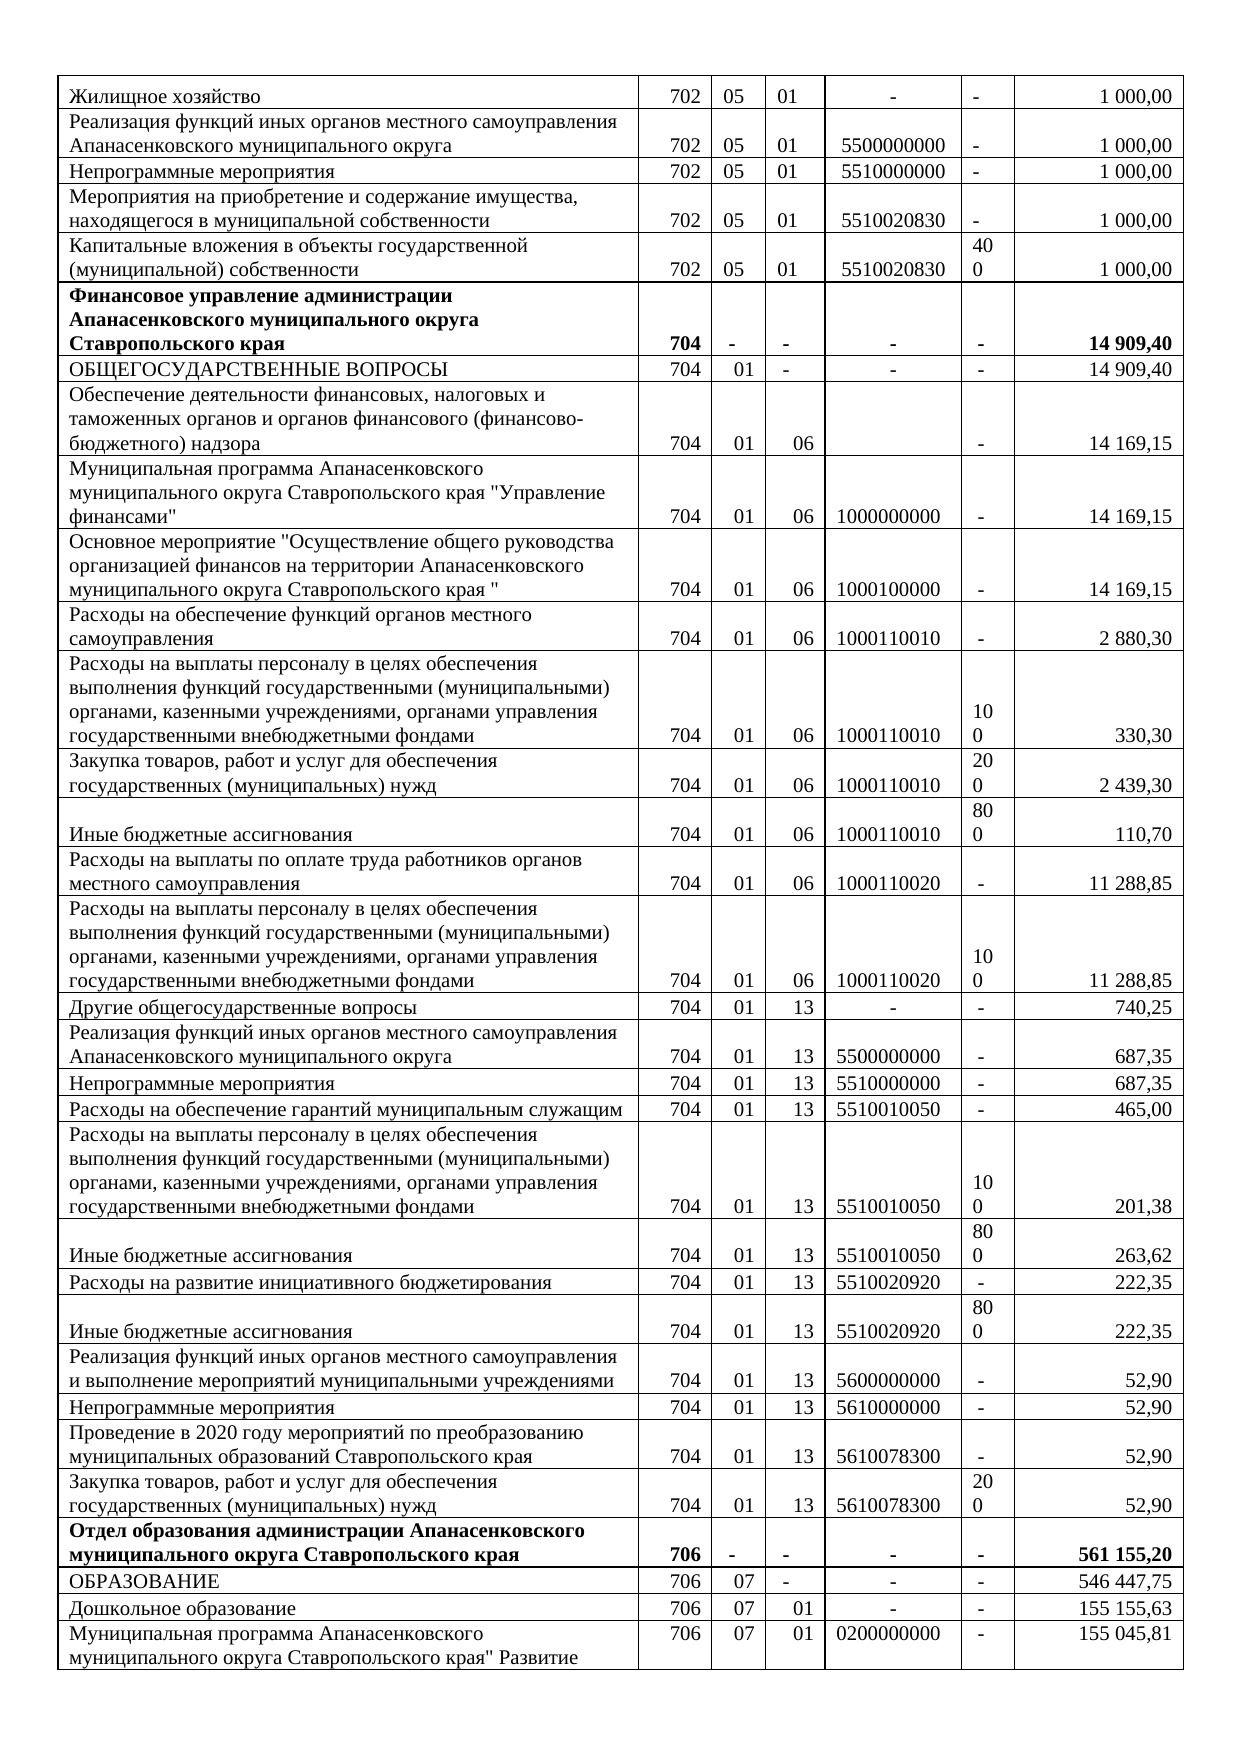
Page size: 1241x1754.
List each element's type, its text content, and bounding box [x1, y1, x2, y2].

table_cell 546 447,75 [1015, 1568, 1183, 1593]
table_cell - [962, 456, 1014, 528]
table_cell - [962, 602, 1014, 650]
table_cell 704 [639, 1269, 711, 1294]
table_cell 14 169,15 [1015, 456, 1183, 528]
table_cell 201,38 [1015, 1122, 1183, 1218]
table_cell 05 [712, 158, 765, 183]
table_cell 800 [962, 798, 1014, 846]
table_cell 01 [712, 602, 765, 650]
table_cell 704 [639, 651, 711, 747]
table_cell 01 [712, 749, 765, 797]
table_cell 330,30 [1015, 651, 1183, 747]
table_cell 5610078300 [826, 1469, 961, 1517]
table_cell 01 [712, 1420, 765, 1468]
table_cell 01 [712, 798, 765, 846]
table_cell Расходы на выплаты персоналу в целях обеспечения выполнения функций государственными (муниципальными) органами, казенными учреждениями, органами управления государственными внебюджетными фондами [59, 651, 638, 747]
table_cell 01 [712, 1219, 765, 1267]
table_cell 704 [639, 847, 711, 895]
table_cell Закупка товаров, работ и услуг для обеспечения государственных (муниципальных) нужд [59, 749, 638, 797]
table_cell 702 [639, 158, 711, 183]
table_cell 01 [766, 1594, 824, 1619]
table_cell 706 [639, 1594, 711, 1619]
table_cell 704 [639, 1219, 711, 1267]
table_cell 13 [766, 1069, 824, 1094]
table_cell 01 [712, 1020, 765, 1068]
table_cell 740,25 [1015, 993, 1183, 1019]
table_cell 5510000000 [826, 158, 961, 183]
table_cell 06 [766, 456, 824, 528]
table_cell - [962, 1621, 1014, 1669]
table_cell 704 [639, 1020, 711, 1068]
table_cell Финансовое управление администрации Апанасенковского муниципального округа Ставропольского края [59, 283, 638, 355]
table_cell Расходы на выплаты персоналу в целях обеспечения выполнения функций государственными (муниципальными) органами, казенными учреждениями, органами управления государственными внебюджетными фондами [59, 896, 638, 992]
table_cell 11 288,85 [1015, 896, 1183, 992]
table_cell - [826, 1594, 961, 1619]
table_cell 52,90 [1015, 1344, 1183, 1392]
table_cell 1 000,00 [1015, 233, 1183, 281]
table_cell Проведение в 2020 году мероприятий по преобразованию муниципальных образований Ставропольского края [59, 1420, 638, 1468]
table_cell Капитальные вложения в объекты государственной (муниципальной) собственности [59, 233, 638, 281]
table_cell 1000110010 [826, 749, 961, 797]
table_cell 5500000000 [826, 1020, 961, 1068]
table_cell Иные бюджетные ассигнования [59, 1219, 638, 1267]
table_cell 13 [766, 1469, 824, 1517]
table_cell Мероприятия на приобретение и содержание имущества, находящегося в муниципальной собственности [59, 184, 638, 232]
table_cell 1 000,00 [1015, 109, 1183, 157]
table_cell Жилищное хозяйство [59, 76, 638, 108]
table_cell 06 [766, 749, 824, 797]
table_cell 100 [962, 1122, 1014, 1218]
table_cell 704 [639, 1295, 711, 1343]
table_cell 155 045,81 [1015, 1621, 1183, 1669]
table_cell 52,90 [1015, 1394, 1183, 1419]
table_cell - [962, 1420, 1014, 1468]
table_cell 702 [639, 76, 711, 108]
table_cell - [962, 158, 1014, 183]
table_cell 687,35 [1015, 1069, 1183, 1094]
table_cell ОБЩЕГОСУДАРСТВЕННЫЕ ВОПРОСЫ [59, 356, 638, 381]
table_cell - [826, 1518, 961, 1566]
table_cell - [962, 1269, 1014, 1294]
table_cell - [766, 1518, 824, 1566]
table_cell Непрограммные мероприятия [59, 158, 638, 183]
table_cell - [826, 283, 961, 355]
table_cell 01 [712, 356, 765, 381]
table_cell 13 [766, 1122, 824, 1218]
table_cell 5610000000 [826, 1394, 961, 1419]
table_cell 13 [766, 1394, 824, 1419]
table_cell 5510020830 [826, 184, 961, 232]
table_cell Дошкольное образование [59, 1594, 638, 1619]
table_cell 263,62 [1015, 1219, 1183, 1267]
table_cell 13 [766, 1096, 824, 1121]
table_cell 13 [766, 1420, 824, 1468]
table_cell Реализация функций иных органов местного самоуправления Апанасенковского муниципального округа [59, 1020, 638, 1068]
table_cell 222,35 [1015, 1295, 1183, 1343]
table_cell 06 [766, 382, 824, 454]
table_cell Основное мероприятие "Осуществление общего руководства организацией финансов на территории Апанасенковского муниципального округа Ставропольского края " [59, 529, 638, 601]
table_cell 222,35 [1015, 1269, 1183, 1294]
table_cell 13 [766, 993, 824, 1019]
table_cell 706 [639, 1568, 711, 1593]
table_cell - [962, 529, 1014, 601]
table_cell 01 [712, 1344, 765, 1392]
table_cell - [962, 1518, 1014, 1566]
table_cell 1000000000 [826, 456, 961, 528]
table_cell 0200000000 [826, 1621, 961, 1669]
table_cell 702 [639, 109, 711, 157]
table_cell 01 [712, 1269, 765, 1294]
table_cell 1000110010 [826, 651, 961, 747]
table_cell Расходы на развитие инициативного бюджетирования [59, 1269, 638, 1294]
table_cell - [826, 993, 961, 1019]
table_cell - [962, 993, 1014, 1019]
table_cell - [826, 356, 961, 381]
table_cell 5600000000 [826, 1344, 961, 1392]
table_cell 704 [639, 896, 711, 992]
table_cell 704 [639, 1344, 711, 1392]
table_cell 2 880,30 [1015, 602, 1183, 650]
table_cell 704 [639, 529, 711, 601]
table_cell 704 [639, 1420, 711, 1468]
table_cell 05 [712, 184, 765, 232]
table_cell - [962, 1344, 1014, 1392]
table_cell Реализация функций иных органов местного самоуправления Апанасенковского муниципального округа [59, 109, 638, 157]
table_cell Реализация функций иных органов местного самоуправления и выполнение мероприятий муниципальными учреждениями [59, 1344, 638, 1392]
table_cell 01 [712, 1096, 765, 1121]
table_cell 706 [639, 1621, 711, 1669]
table_cell 01 [766, 158, 824, 183]
table_cell 07 [712, 1594, 765, 1619]
table_cell 704 [639, 356, 711, 381]
table_cell 5500000000 [826, 109, 961, 157]
table_cell 13 [766, 1295, 824, 1343]
table_cell 704 [639, 1394, 711, 1419]
table_cell - [826, 1568, 961, 1593]
table_cell - [962, 109, 1014, 157]
table_cell 5510000000 [826, 1069, 961, 1094]
table_cell 05 [712, 233, 765, 281]
table_cell 200 [962, 1469, 1014, 1517]
table_cell 05 [712, 109, 765, 157]
table_cell 13 [766, 1269, 824, 1294]
table_cell 01 [766, 1621, 824, 1669]
table_cell 5610078300 [826, 1420, 961, 1468]
table_cell 14 909,40 [1015, 356, 1183, 381]
table_cell 11 288,85 [1015, 847, 1183, 895]
table_cell 100 [962, 651, 1014, 747]
table_cell - [766, 356, 824, 381]
table_cell 52,90 [1015, 1469, 1183, 1517]
table_cell 5510020920 [826, 1269, 961, 1294]
table_cell 13 [766, 1020, 824, 1068]
table_cell 704 [639, 1469, 711, 1517]
table_cell 01 [712, 1394, 765, 1419]
table_cell 01 [712, 896, 765, 992]
table_cell 5510020830 [826, 233, 961, 281]
table_cell Обеспечение деятельности финансовых, налоговых и таможенных органов и органов финансового (финансово-бюджетного) надзора [59, 382, 638, 454]
table_cell 5510010050 [826, 1096, 961, 1121]
table_cell 1000110020 [826, 847, 961, 895]
table_cell 1000100000 [826, 529, 961, 601]
table_cell [826, 382, 961, 454]
table_cell 14 169,15 [1015, 382, 1183, 454]
table_cell 800 [962, 1295, 1014, 1343]
table_cell - [962, 1096, 1014, 1121]
table_cell 704 [639, 1069, 711, 1094]
table_cell 06 [766, 651, 824, 747]
table_cell 06 [766, 602, 824, 650]
table_cell 06 [766, 529, 824, 601]
table_cell 465,00 [1015, 1096, 1183, 1121]
table_cell 704 [639, 283, 711, 355]
table_cell 01 [712, 1069, 765, 1094]
table_cell - [962, 1394, 1014, 1419]
table_cell 01 [712, 382, 765, 454]
table_cell 01 [712, 993, 765, 1019]
table_cell 2 439,30 [1015, 749, 1183, 797]
table_cell 704 [639, 1096, 711, 1121]
table_cell 14 909,40 [1015, 283, 1183, 355]
table_cell 06 [766, 896, 824, 992]
table_cell 800 [962, 1219, 1014, 1267]
table_cell 01 [766, 233, 824, 281]
table_cell - [962, 76, 1014, 108]
table_cell 52,90 [1015, 1420, 1183, 1468]
table_cell 13 [766, 1219, 824, 1267]
table_cell - [962, 184, 1014, 232]
table_cell 01 [712, 456, 765, 528]
table_cell Иные бюджетные ассигнования [59, 1295, 638, 1343]
table_cell 702 [639, 184, 711, 232]
table_cell 110,70 [1015, 798, 1183, 846]
table_cell Отдел образования администрации Апанасенковского муниципального округа Ставропольского края [59, 1518, 638, 1566]
table_cell - [962, 1594, 1014, 1619]
table_cell 704 [639, 1122, 711, 1218]
table_cell 704 [639, 456, 711, 528]
table_cell 01 [712, 651, 765, 747]
table_cell - [962, 1069, 1014, 1094]
table_cell 1 000,00 [1015, 184, 1183, 232]
table_cell 1000110020 [826, 896, 961, 992]
table_cell 706 [639, 1518, 711, 1566]
table_cell Непрограммные мероприятия [59, 1394, 638, 1419]
table_cell Расходы на обеспечение гарантий муниципальным служащим [59, 1096, 638, 1121]
table_cell - [712, 283, 765, 355]
table_cell 400 [962, 233, 1014, 281]
table_cell 561 155,20 [1015, 1518, 1183, 1566]
table_cell Другие общегосударственные вопросы [59, 993, 638, 1019]
table_cell - [826, 76, 961, 108]
table_cell 1 000,00 [1015, 76, 1183, 108]
table_cell - [712, 1518, 765, 1566]
table_cell Закупка товаров, работ и услуг для обеспечения государственных (муниципальных) нужд [59, 1469, 638, 1517]
table_cell 06 [766, 798, 824, 846]
table_cell 155 155,63 [1015, 1594, 1183, 1619]
table_cell 5510010050 [826, 1219, 961, 1267]
table_cell Расходы на выплаты по оплате труда работников органов местного самоуправления [59, 847, 638, 895]
table_cell Непрограммные мероприятия [59, 1069, 638, 1094]
table_cell 1000110010 [826, 798, 961, 846]
table_cell 01 [712, 847, 765, 895]
table_cell 07 [712, 1621, 765, 1669]
table_cell Иные бюджетные ассигнования [59, 798, 638, 846]
table_cell - [766, 283, 824, 355]
table_cell - [766, 1568, 824, 1593]
table_cell 07 [712, 1568, 765, 1593]
table_cell 13 [766, 1344, 824, 1392]
table_cell 01 [712, 1469, 765, 1517]
table_cell - [962, 283, 1014, 355]
table_cell 704 [639, 798, 711, 846]
table_cell 06 [766, 847, 824, 895]
table_cell Расходы на обеспечение функций органов местного самоуправления [59, 602, 638, 650]
table_cell 14 169,15 [1015, 529, 1183, 601]
table_cell 100 [962, 896, 1014, 992]
table_cell 5510010050 [826, 1122, 961, 1218]
table_cell 01 [712, 529, 765, 601]
table_cell - [962, 382, 1014, 454]
table_cell Расходы на выплаты персоналу в целях обеспечения выполнения функций государственными (муниципальными) органами, казенными учреждениями, органами управления государственными внебюджетными фондами [59, 1122, 638, 1218]
table_cell 05 [712, 76, 765, 108]
table_cell - [962, 1020, 1014, 1068]
table_cell Муниципальная программа Апанасенковского муниципального округа Ставропольского края "Управление финансами" [59, 456, 638, 528]
table_cell 200 [962, 749, 1014, 797]
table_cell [59, 1621, 638, 1669]
table_cell 1000110010 [826, 602, 961, 650]
table_cell - [962, 1568, 1014, 1593]
table_cell 704 [639, 749, 711, 797]
table_cell 5510020920 [826, 1295, 961, 1343]
table_cell 01 [712, 1122, 765, 1218]
table_cell 01 [766, 76, 824, 108]
table_cell - [962, 356, 1014, 381]
table_cell 704 [639, 993, 711, 1019]
table_cell 704 [639, 602, 711, 650]
table_cell 702 [639, 233, 711, 281]
table_cell 1 000,00 [1015, 158, 1183, 183]
table_cell - [962, 847, 1014, 895]
table_cell 01 [766, 109, 824, 157]
table_cell 704 [639, 382, 711, 454]
table_cell 01 [766, 184, 824, 232]
table_cell ОБРАЗОВАНИЕ [59, 1568, 638, 1593]
table_cell 01 [712, 1295, 765, 1343]
table_cell 687,35 [1015, 1020, 1183, 1068]
